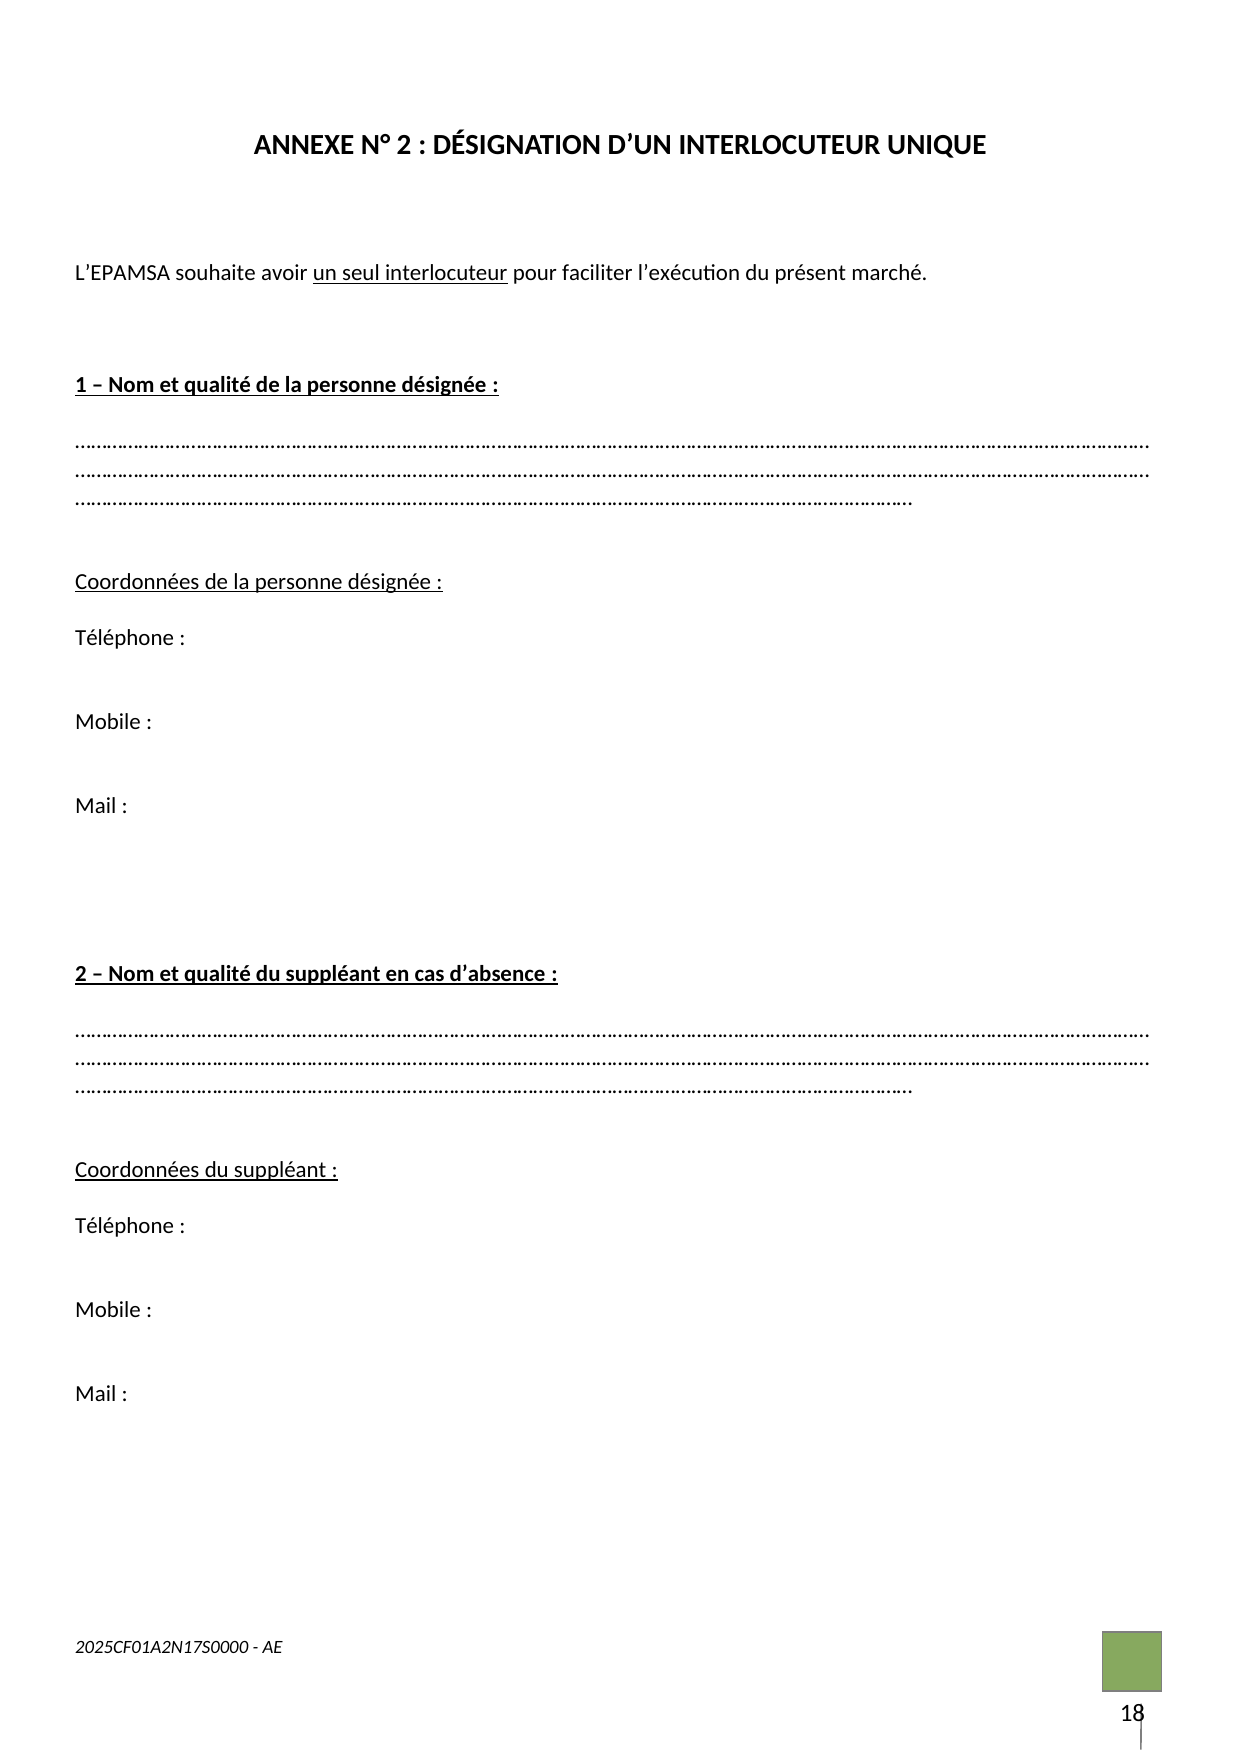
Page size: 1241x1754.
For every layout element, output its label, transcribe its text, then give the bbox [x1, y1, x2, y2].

text Mobile : [75, 1295, 1165, 1323]
text Mail : [75, 791, 1165, 819]
text L’EPAMSA souhaite avoir un seul interlocuteur pour faciliter l’exécution du présent marché. [75, 258, 1165, 287]
text 1 – Nom et qualité de la personne désignée : [75, 371, 1165, 399]
text Téléphone : [75, 623, 1165, 651]
text Mail : [75, 1379, 1165, 1407]
text Coordonnées de la personne désignée : [75, 567, 1165, 595]
text ……………………………………………………………………………………………………………………………………………………………………………………………………………………………………………………………………………………………………………………………………………………………………………………………………………………………………………………………………………………………………………………… [75, 427, 1165, 511]
text Téléphone : [75, 1211, 1165, 1239]
text ANNEXE N° 2 : DÉSIGNATION D’UN INTERLOCUTEUR UNIQUE [75, 126, 1165, 162]
text 2 – Nom et qualité du suppléant en cas d’absence : [75, 959, 1165, 987]
text Mobile : [75, 707, 1165, 735]
text Coordonnées du suppléant : [75, 1155, 1165, 1183]
text ……………………………………………………………………………………………………………………………………………………………………………………………………………………………………………………………………………………………………………………………………………………………………………………………………………………………………………………………………………………………………………………… [75, 1015, 1165, 1099]
